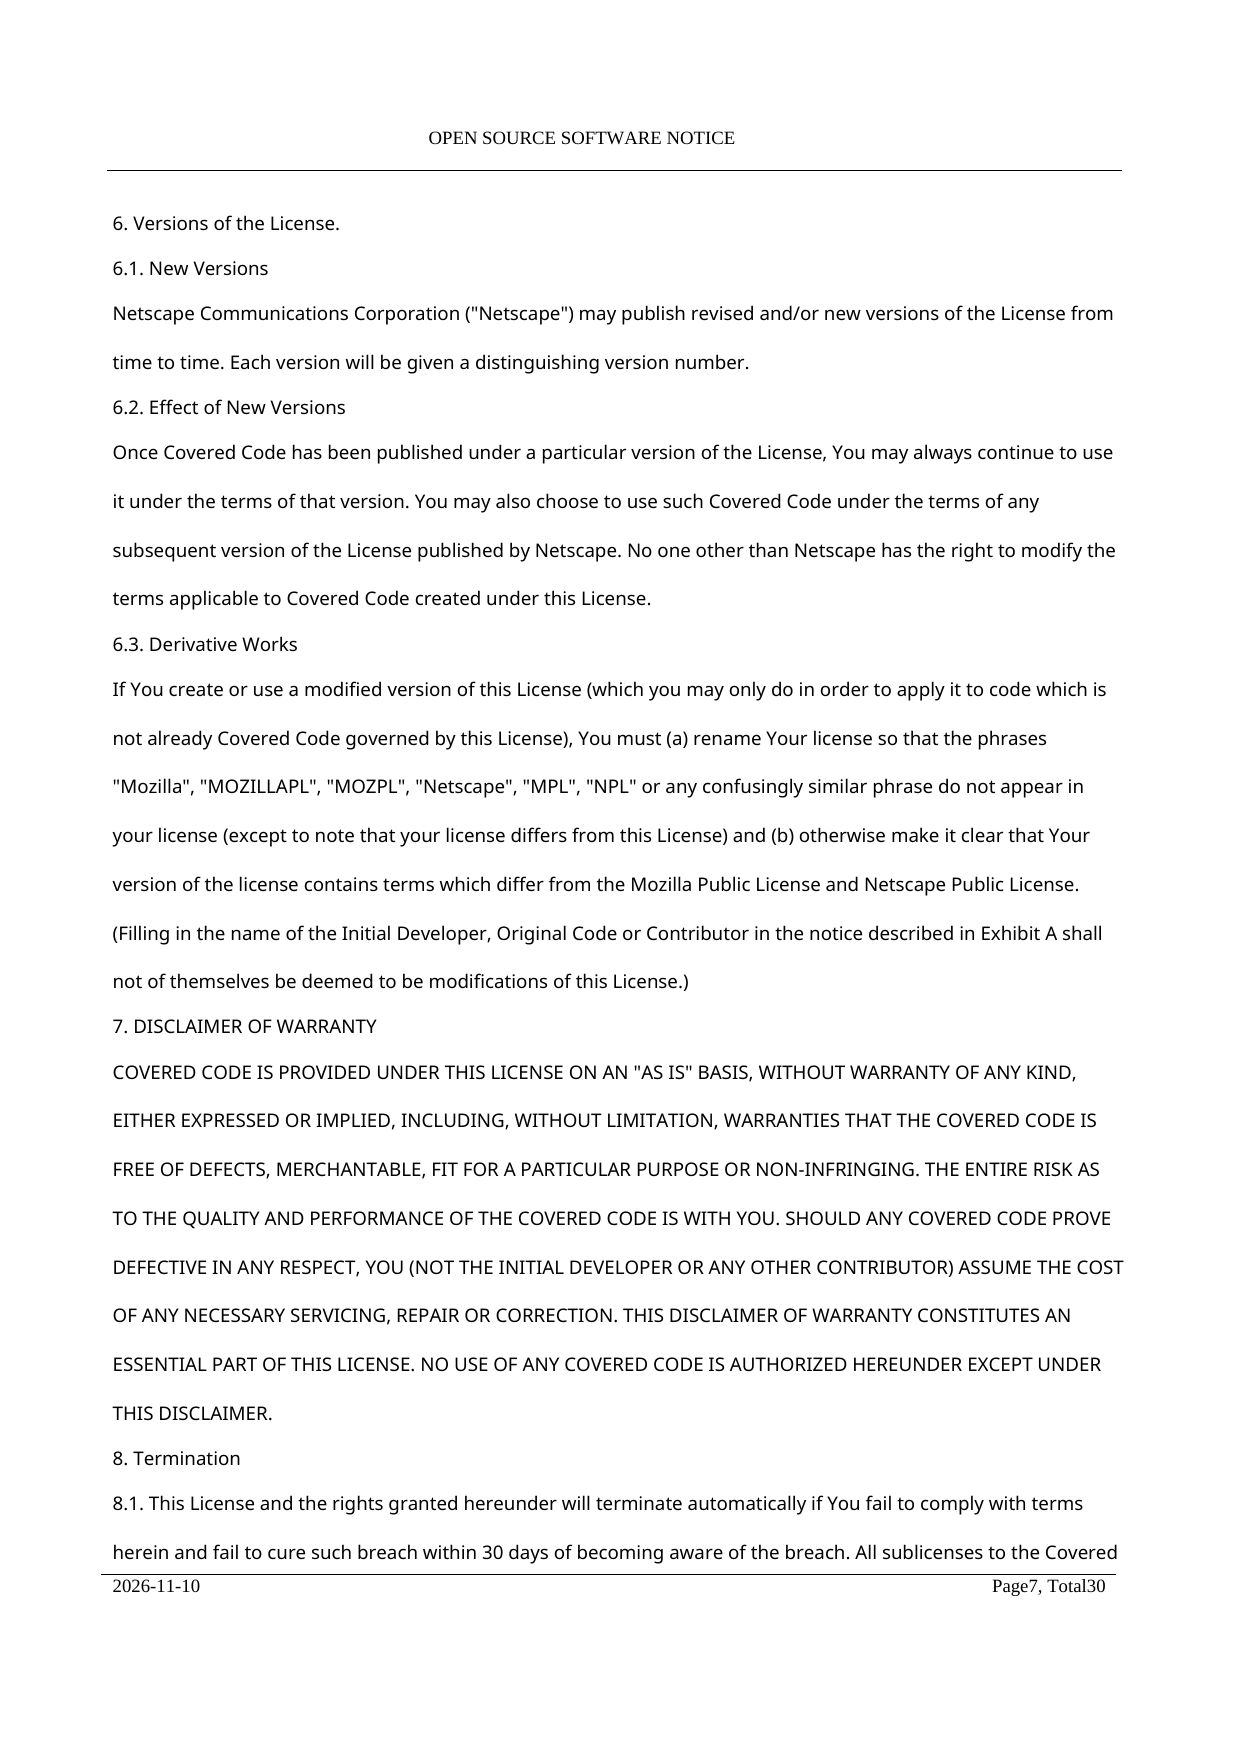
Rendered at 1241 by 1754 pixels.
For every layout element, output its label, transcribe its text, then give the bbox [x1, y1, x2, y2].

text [112, 1487, 1128, 1568]
text 6.2. Effect of New Versions [112, 391, 1128, 423]
text COVERED CODE IS PROVIDED UNDER THIS LICENSE ON AN "AS IS" BASIS, WITHOUT WARRANTY OF ANY KIND, EITHER EXPRESSED OR IMPLIED, INCLUDING, WITHOUT LIMITATION, WARRANTIES THAT THE COVERED CODE IS FREE OF DEFECTS, MERCHANTABLE, FIT FOR A PARTICULAR PURPOSE OR NON-INFRINGING. THE ENTIRE RISK AS TO THE QUALITY AND PERFORMANCE OF THE COVERED CODE IS WITH YOU. SHOULD ANY COVERED CODE PROVE DEFECTIVE IN ANY RESPECT, YOU (NOT THE INITIAL DEVELOPER OR ANY OTHER CONTRIBUTOR) ASSUME THE COST OF ANY NECESSARY SERVICING, REPAIR OR CORRECTION. THIS DISCLAIMER OF WARRANTY CONSTITUTES AN ESSENTIAL PART OF THIS LICENSE. NO USE OF ANY COVERED CODE IS AUTHORIZED HEREUNDER EXCEPT UNDER THIS DISCLAIMER. [112, 1056, 1128, 1429]
text Netscape Communications Corporation ("Netscape") may publish revised and/or new versions of the License from time to time. Each version will be given a distinguishing version number. [112, 297, 1128, 378]
text If You create or use a modified version of this License (which you may only do in order to apply it to code which is not already Covered Code governed by this License), You must (a) rename Your license so that the phrases "Mozilla", "MOZILLAPL", "MOZPL", "Netscape", "MPL", "NPL" or any confusingly similar phrase do not appear in your license (except to note that your license differs from this License) and (b) otherwise make it clear that Your version of the license contains terms which differ from the Mozilla Public License and Netscape Public License. (Filling in the name of the Initial Developer, Original Code or Contributor in the notice described in Exhibit A shall not of themselves be deemed to be modifications of this License.) [112, 673, 1128, 998]
text 6.3. Derivative Works [112, 627, 1128, 660]
text 8. Termination [112, 1442, 1128, 1474]
text Once Covered Code has been published under a particular version of the License, You may always continue to use it under the terms of that version. You may also choose to use such Covered Code under the terms of any subsequent version of the License published by Netscape. No one other than Netscape has the right to modify the terms applicable to Covered Code created under this License. [112, 436, 1128, 615]
text 6.1. New Versions [112, 252, 1128, 284]
text 6. Versions of the License. [112, 206, 1128, 239]
text 7. DISCLAIMER OF WARRANTY [112, 1010, 1128, 1043]
